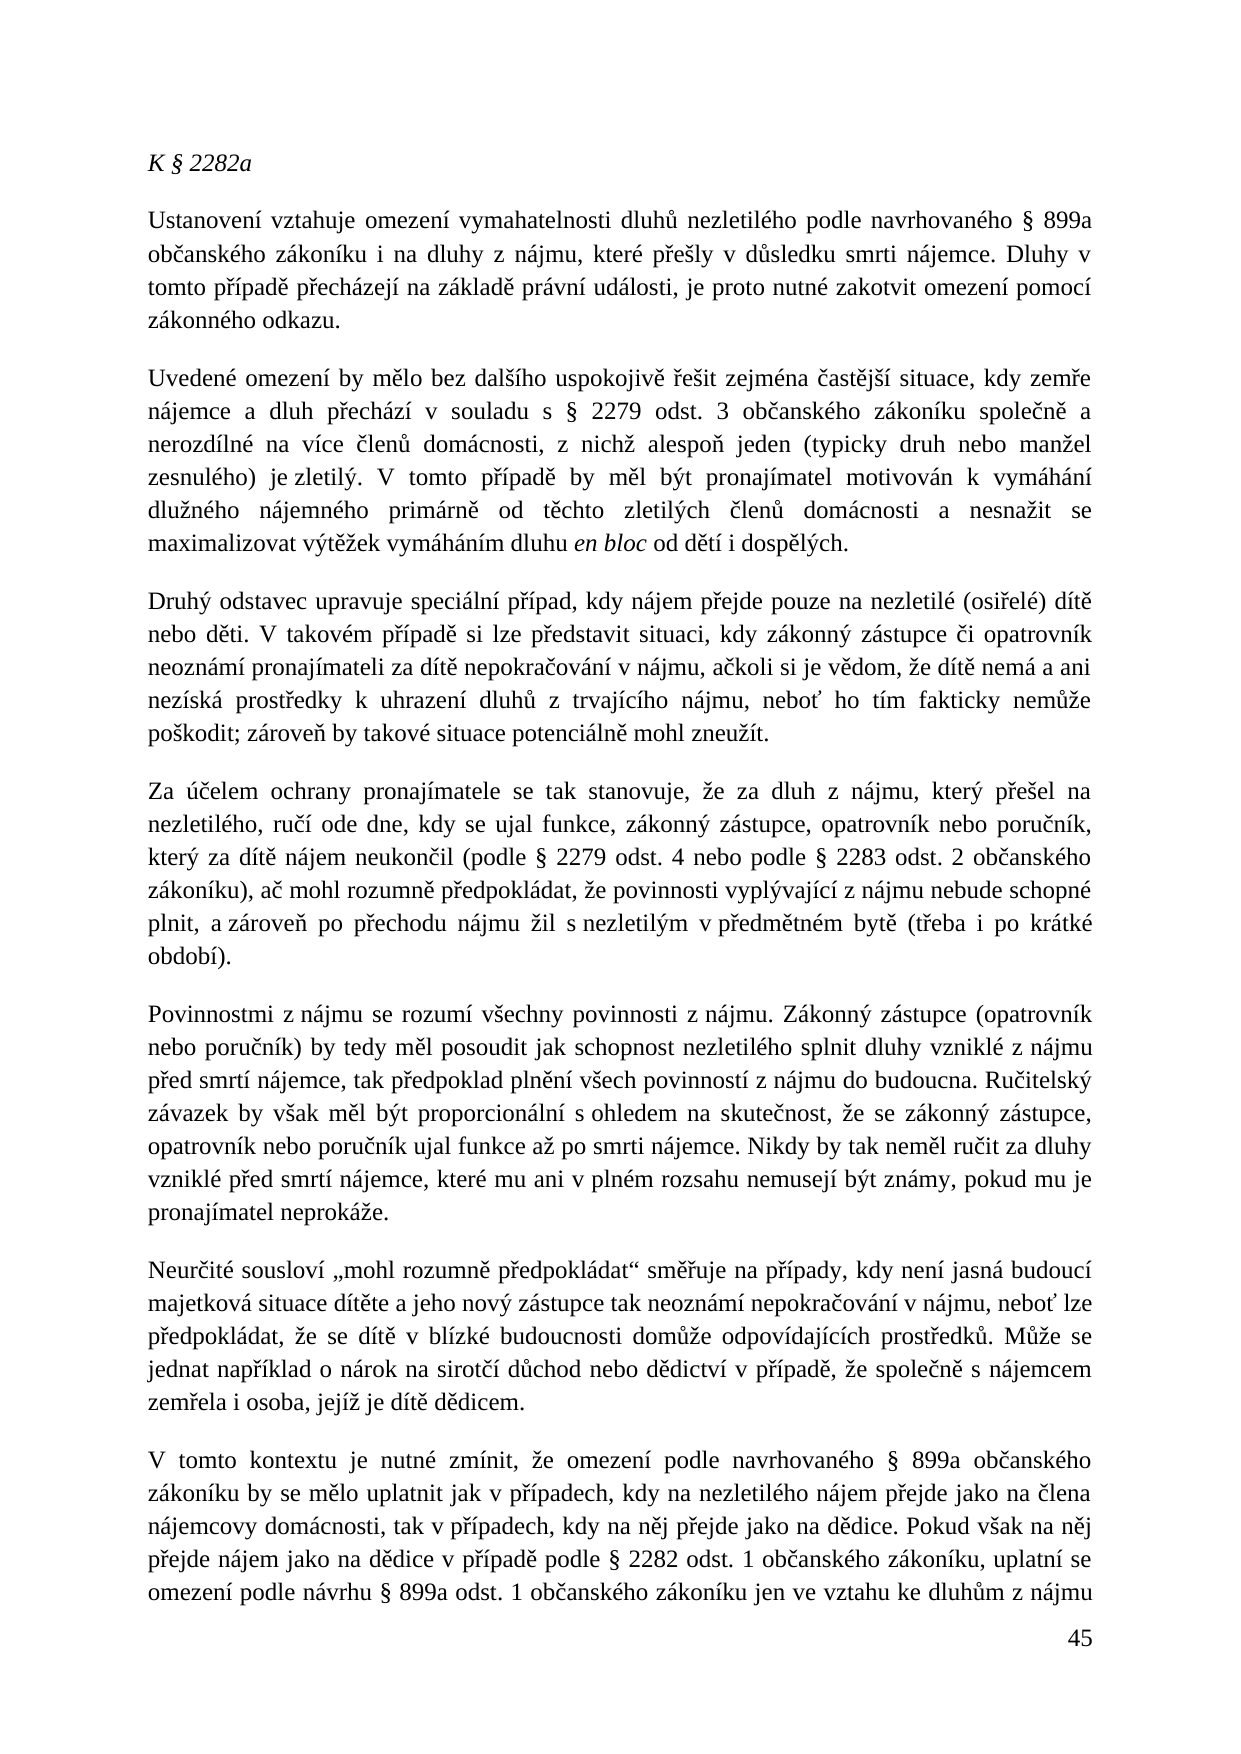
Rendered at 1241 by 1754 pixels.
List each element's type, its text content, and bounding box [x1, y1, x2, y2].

text Ustanovení vztahuje omezení vymahatelnosti dluhů nezletilého podle navrhovaného § 899a občanského zákoníku i na dluhy z nájmu, které přešly v důsledku smrti nájemce. Dluhy v tomto případě přecházejí na základě právní události, je proto nutné zakotvit omezení pomocí zákonného odkazu. [148, 206, 1093, 333]
text Uvedené omezení by mělo bez dalšího uspokojivě řešit zejména častější situace, kdy zemře nájemce a dluh přechází v souladu s § 2279 odst. 3 občanského zákoníku společně a nerozdílné na více členů domácnosti, z nichž alespoň jeden (typicky druh nebo manžel zesnulého) je zletilý. V tomto případě by měl být pronajímatel motivován k vymáhání dlužného nájemného primárně od těchto zletilých členů domácnosti a nesnažit se maximalizovat výtěžek vymáháním dluhu en bloc od dětí i dospělých. [148, 363, 1093, 557]
text Za účelem ochrany pronajímatele se tak stanovuje, že za dluh z nájmu, který přešel na nezletilého, ručí ode dne, kdy se ujal funkce, zákonný zástupce, opatrovník nebo poručník, který za dítě nájem neukončil (podle § 2279 odst. 4 nebo podle § 2283 odst. 2 občanského zákoníku), ač mohl rozumně předpokládat, že povinnosti vyplývající z nájmu nebude schopné plnit, a zároveň po přechodu nájmu žil s nezletilým v předmětném bytě (třeba i po krátké období). [148, 776, 1093, 970]
subtitle K § 2282a [148, 148, 1093, 176]
text Neurčité sousloví „mohl rozumně předpokládat“ směřuje na případy, kdy není jasná budoucí majetková situace dítěte a jeho nový zástupce tak neoznámí nepokračování v nájmu, neboť lze předpokládat, že se dítě v blízké budoucnosti domůže odpovídajících prostředků. Může se jednat například o nárok na sirotčí důchod nebo dědictví v případě, že společně s nájemcem zemřela i osoba, jejíž je dítě dědicem. [148, 1255, 1093, 1416]
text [148, 1445, 1093, 1606]
text Povinnostmi z nájmu se rozumí všechny povinnosti z nájmu. Zákonný zástupce (opatrovník nebo poručník) by tedy měl posoudit jak schopnost nezletilého splnit dluhy vzniklé z nájmu před smrtí nájemce, tak předpoklad plnění všech povinností z nájmu do budoucna. Ručitelský závazek by však měl být proporcionální s ohledem na skutečnost, že se zákonný zástupce, opatrovník nebo poručník ujal funkce až po smrti nájemce. Nikdy by tak neměl ručit za dluhy vzniklé před smrtí nájemce, které mu ani v plném rozsahu nemusejí být známy, pokud mu je pronajímatel neprokáže. [148, 999, 1093, 1226]
text Druhý odstavec upravuje speciální případ, kdy nájem přejde pouze na nezletilé (osiřelé) dítě nebo děti. V takovém případě si lze představit situaci, kdy zákonný zástupce či opatrovník neoznámí pronajímateli za dítě nepokračování v nájmu, ačkoli si je vědom, že dítě nemá a ani nezíská prostředky k uhrazení dluhů z trvajícího nájmu, neboť ho tím fakticky nemůže poškodit; zároveň by takové situace potenciálně mohl zneužít. [148, 586, 1093, 747]
